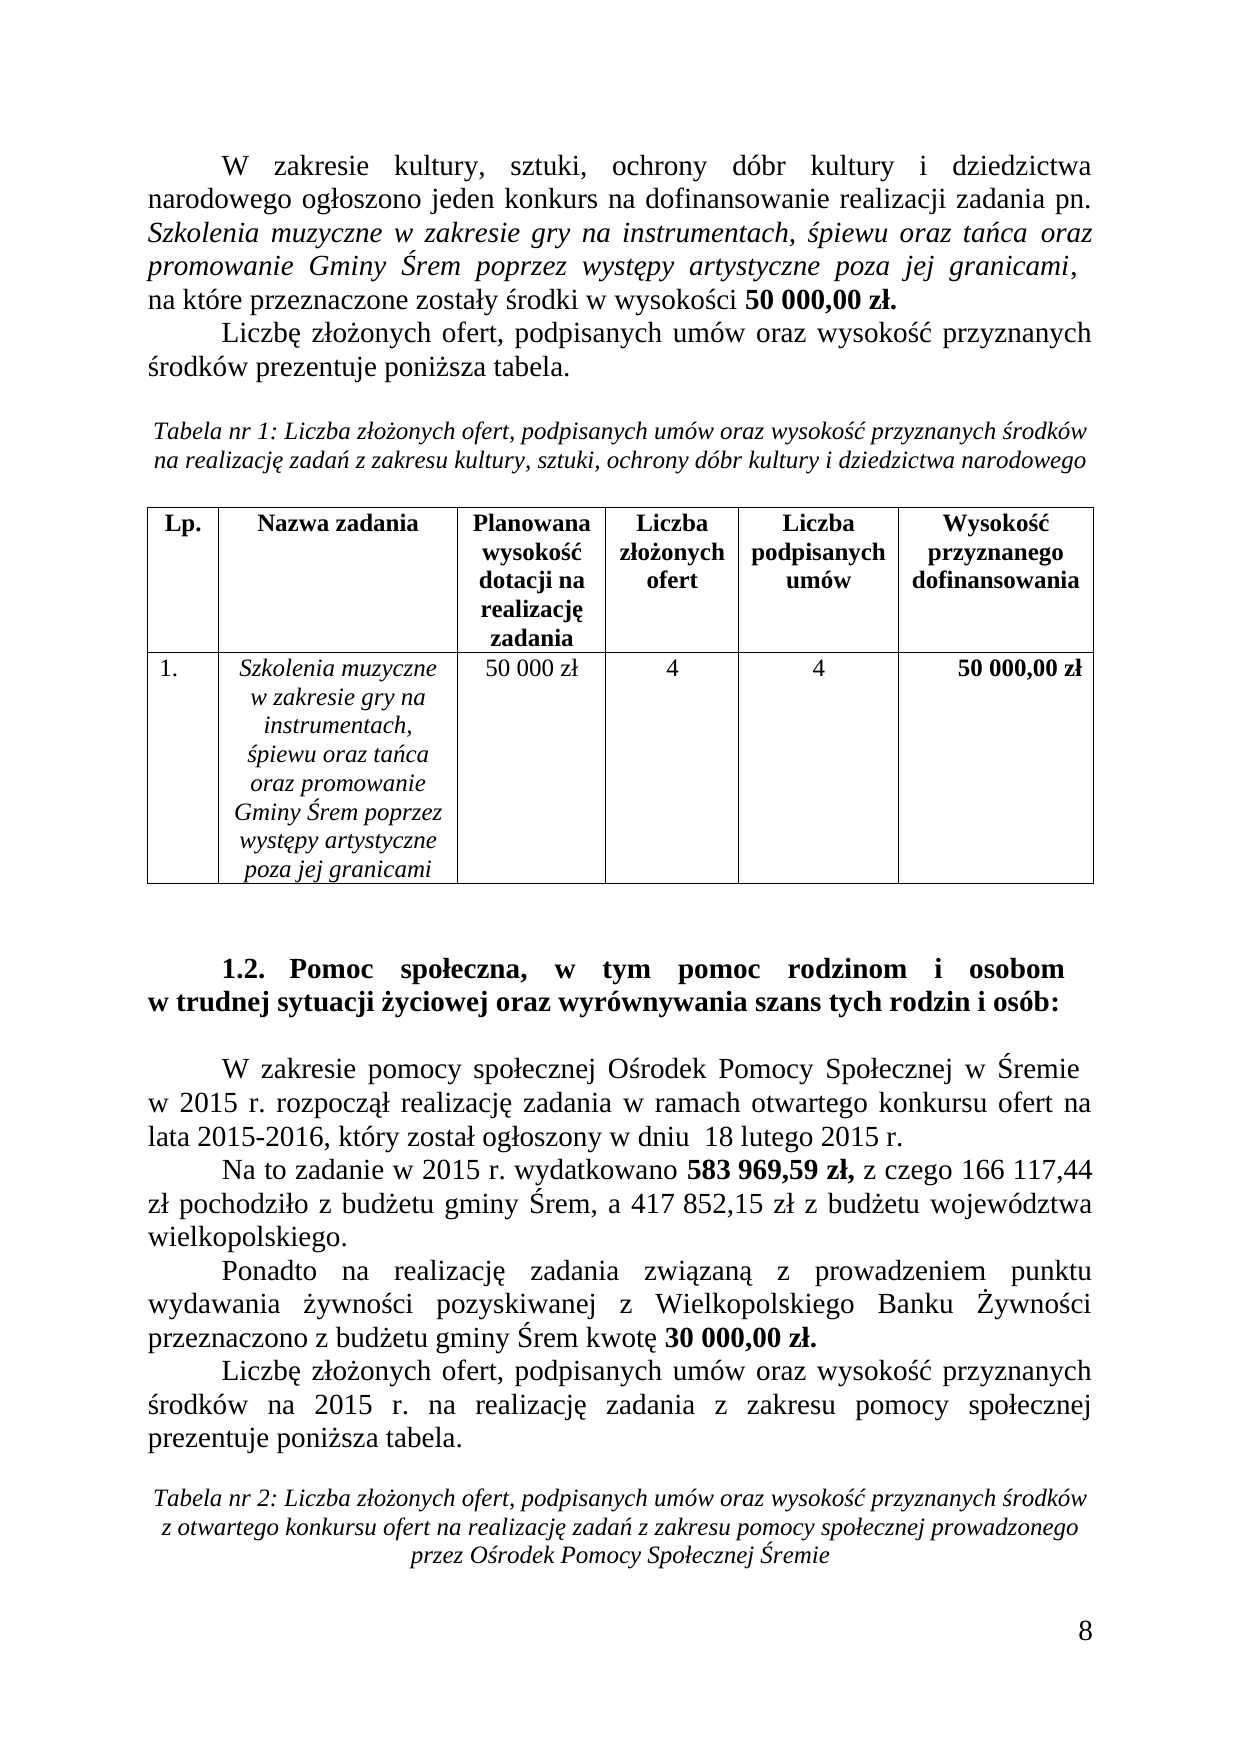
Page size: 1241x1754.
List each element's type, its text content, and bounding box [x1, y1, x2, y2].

table_header Lp. [148, 508, 218, 652]
text W zakresie kultury, sztuki, ochrony dóbr kultury i dziedzictwa narodowego ogłoszono jeden konkurs na dofinansowanie realizacji zadania pn. Szkolenia muzyczne w zakresie gry na instrumentach, śpiewu oraz tańca oraz promowanie Gminy Śrem poprzez występy artystyczne poza jej granicami, na które przeznaczone zostały środki w wysokości 50 000,00 zł. [148, 148, 1092, 315]
table_cell Szkolenia muzyczne w zakresie gry na instrumentach, śpiewu oraz tańca oraz promowanie Gminy Śrem poprzez występy artystyczne poza jej granicami [219, 653, 457, 883]
table_header Liczba złożonych ofert [606, 508, 738, 652]
table_cell 1. [148, 653, 218, 883]
text Liczbę złożonych ofert, podpisanych umów oraz wysokość przyznanych środków na 2015 r. na realizację zadania z zakresu pomocy społecznej prezentuje poniższa tabela. [148, 1353, 1092, 1454]
text Tabela nr 1: Liczba złożonych ofert, podpisanych umów oraz wysokość przyznanych środków na realizację zadań z zakresu kultury, sztuki, ochrony dóbr kultury i dziedzictwa narodowego [148, 416, 1092, 473]
table_cell 4 [606, 653, 738, 883]
table_cell 50 000 zł [458, 653, 605, 883]
table_cell 50 000,00 zł [899, 653, 1093, 883]
text Ponadto na realizację zadania związaną z prowadzeniem punktu wydawania żywności pozyskiwanej z Wielkopolskiego Banku Żywności przeznaczono z budżetu gminy Śrem kwotę 30 000,00 zł. [148, 1253, 1092, 1353]
text Tabela nr 2: Liczba złożonych ofert, podpisanych umów oraz wysokość przyznanych środków z otwartego konkursu ofert na realizację zadań z zakresu pomocy społecznej prowadzonego przez Ośrodek Pomocy Społecznej Śremie [148, 1483, 1092, 1569]
text Liczbę złożonych ofert, podpisanych umów oraz wysokość przyznanych środków prezentuje poniższa tabela. [148, 315, 1092, 382]
table_header Wysokość przyznanego dofinansowania [899, 508, 1093, 652]
text Na to zadanie w 2015 r. wydatkowano 583 969,59 zł, z czego 166 117,44 zł pochodziło z budżetu gminy Śrem, a 417 852,15 zł z budżetu województwa wielkopolskiego. [148, 1152, 1092, 1253]
table_header Liczba podpisanych umów [739, 508, 898, 652]
text W zakresie pomocy społecznej Ośrodek Pomocy Społecznej w Śremie w 2015 r. rozpoczął realizację zadania w ramach otwartego konkursu ofert na lata 2015-2016, który został ogłoszony w dniu 18 lutego 2015 r. [148, 1052, 1092, 1152]
text 1.2. Pomoc społeczna, w tym pomoc rodzinom i osobom w trudnej sytuacji życiowej oraz wyrównywania szans tych rodzin i osób: [148, 951, 1092, 1018]
table_header Planowana wysokość dotacji na realizację zadania [458, 508, 605, 652]
table_cell 4 [739, 653, 898, 883]
table_header Nazwa zadania [219, 508, 457, 652]
